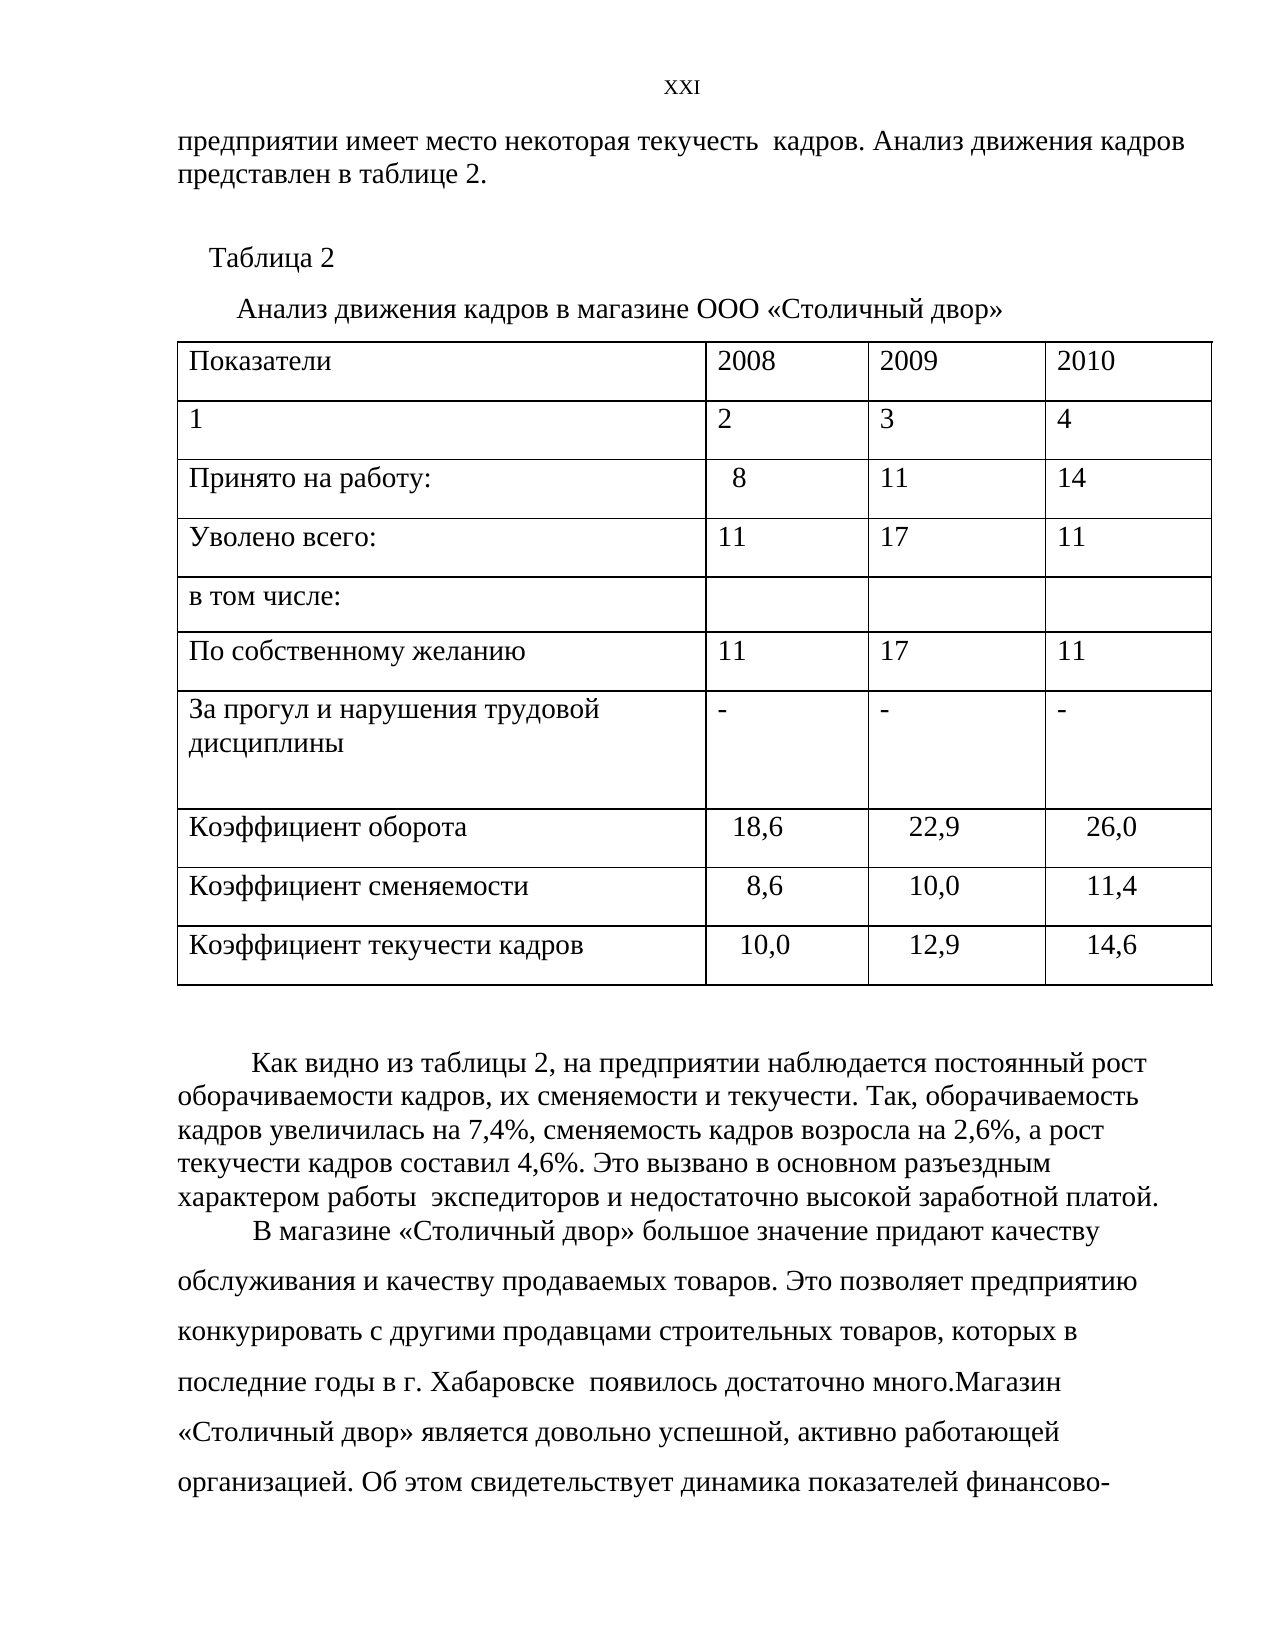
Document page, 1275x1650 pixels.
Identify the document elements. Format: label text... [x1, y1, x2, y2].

table_cell 22,9 [869, 810, 1045, 867]
text Анализ движения кадров в магазине ООО «Столичный двор» [177, 291, 1186, 324]
table_cell 11,4 [1046, 868, 1211, 925]
table_cell 4 [1046, 402, 1211, 459]
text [177, 1213, 1186, 1498]
table_cell 14 [1046, 460, 1211, 517]
table_cell - [707, 692, 868, 808]
table_header Показатели [178, 343, 705, 400]
table_cell 12,9 [869, 927, 1045, 984]
table_cell 11 [1046, 519, 1211, 576]
table_cell 3 [869, 402, 1045, 459]
table_cell 11 [707, 519, 868, 576]
table_cell 8 [707, 460, 868, 517]
table_header 2010 [1046, 343, 1211, 400]
table_cell 11 [1046, 633, 1211, 690]
table_cell Коэффициент сменяемости [178, 868, 705, 925]
table_cell Принято на работу: [178, 460, 705, 517]
table_cell 1 [178, 402, 705, 459]
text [177, 123, 1186, 190]
table_cell По собственному желанию [178, 633, 705, 690]
table_cell За прогул и нарушения трудовой дисциплины [178, 692, 705, 808]
table_cell [1046, 578, 1211, 631]
table_cell в том числе: [178, 578, 705, 631]
table_cell [707, 578, 868, 631]
table_cell Коэффициент текучести кадров [178, 927, 705, 984]
table_cell Коэффициент оборота [178, 810, 705, 867]
text Как видно из таблицы 2, на предприятии наблюдается постоянный рост оборачиваемости кадров, их сменяемости и текучести. Так, оборачиваемость кадров увеличилась на 7,4%, сменяемость кадров возросла на 2,6%, а рост текучести кадров составил 4,6%. Это вызвано в основном разъездным характером работы экспедиторов и недостаточно высокой заработной платой. [177, 1045, 1186, 1213]
table_cell [869, 578, 1045, 631]
table_cell 18,6 [707, 810, 868, 867]
table_header 2009 [869, 343, 1045, 400]
table_cell 26,0 [1046, 810, 1211, 867]
table_cell 8,6 [707, 868, 868, 925]
table_cell 10,0 [707, 927, 868, 984]
table_cell 11 [707, 633, 868, 690]
table_cell - [1046, 692, 1211, 808]
text Таблица 2 [177, 241, 1186, 274]
table_cell 2 [707, 402, 868, 459]
table_cell 17 [869, 633, 1045, 690]
table_header 2008 [707, 343, 868, 400]
table_cell 11 [869, 460, 1045, 517]
table_cell 10,0 [869, 868, 1045, 925]
table_cell 14,6 [1046, 927, 1211, 984]
table_cell Уволено всего: [178, 519, 705, 576]
table_cell - [869, 692, 1045, 808]
table_cell 17 [869, 519, 1045, 576]
